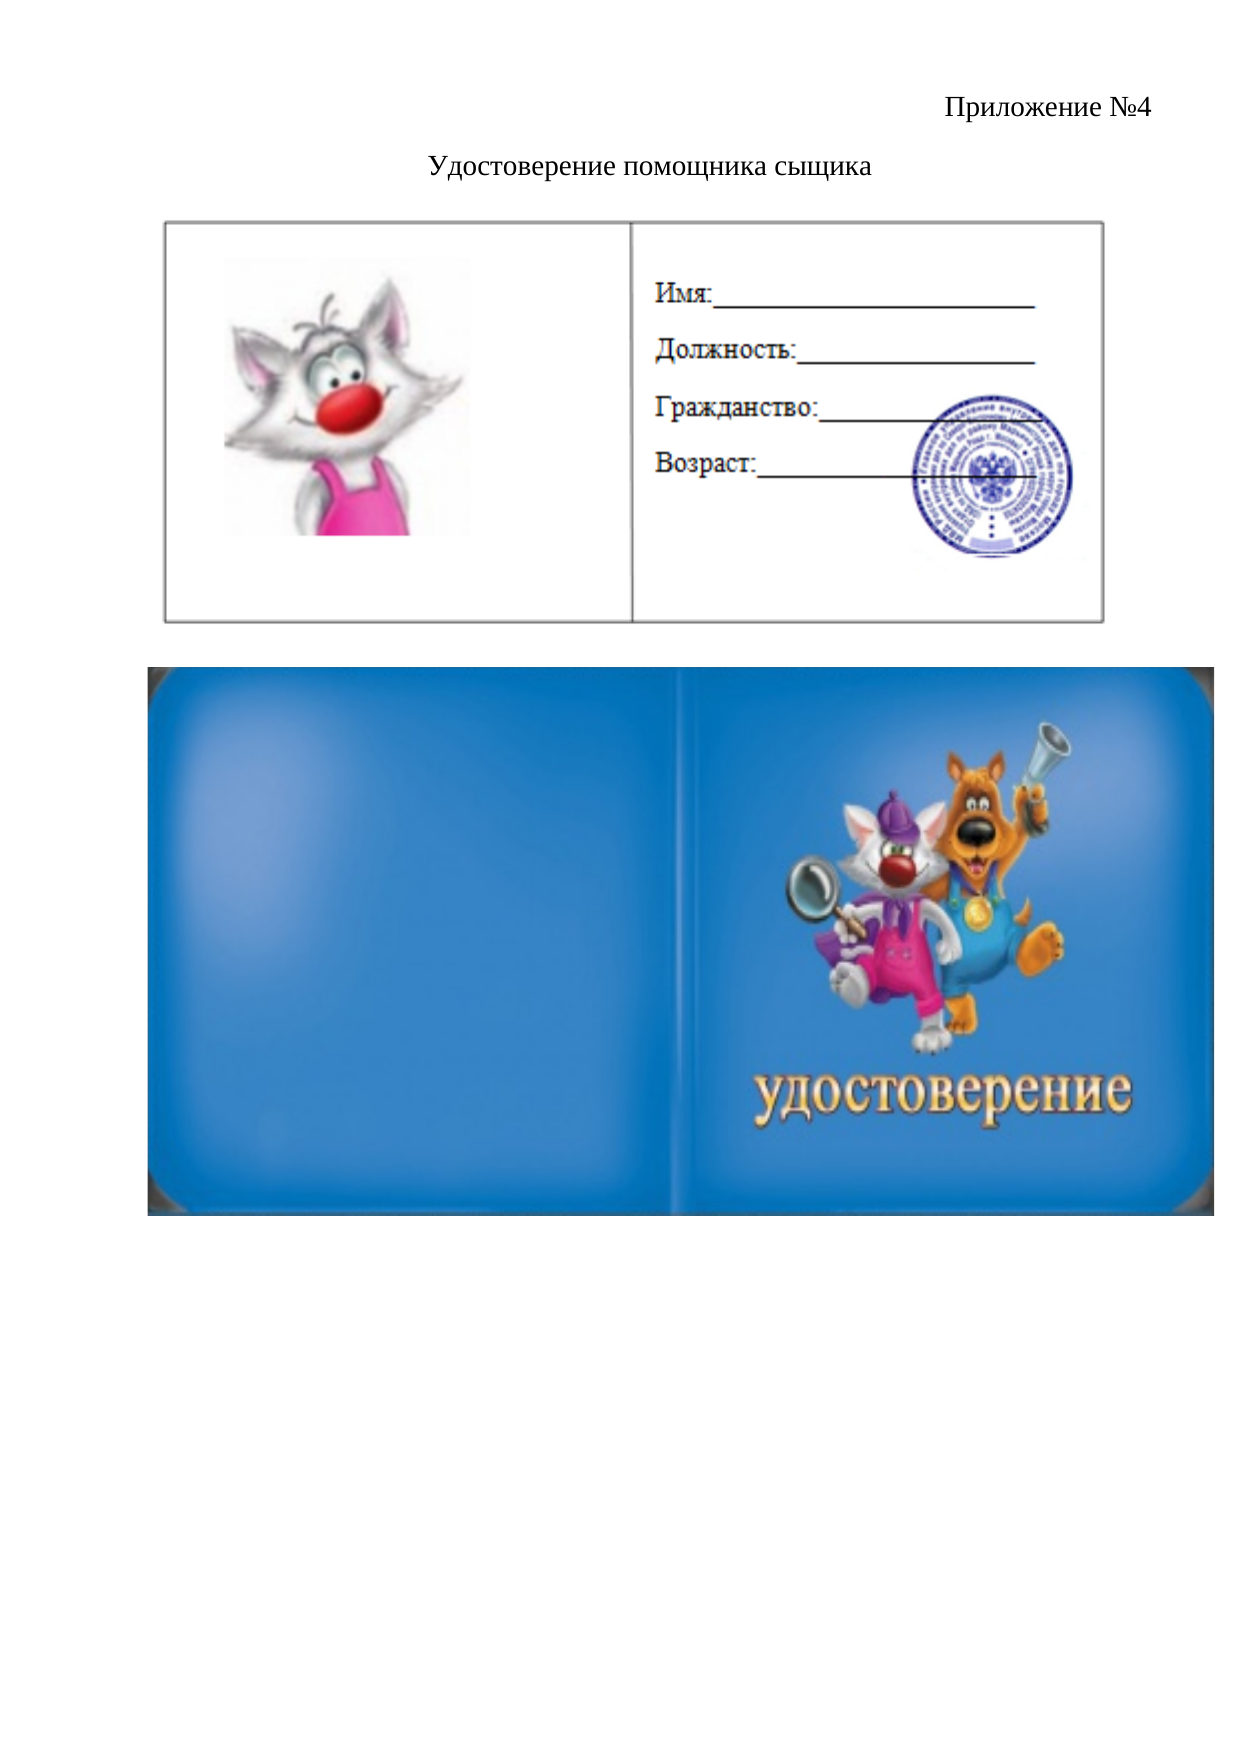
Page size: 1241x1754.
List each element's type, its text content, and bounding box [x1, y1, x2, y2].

text Приложение №4 [148, 89, 1152, 122]
picture [147, 667, 1215, 1216]
picture [147, 207, 1123, 642]
text Удостоверение помощника сыщика [148, 148, 1152, 182]
